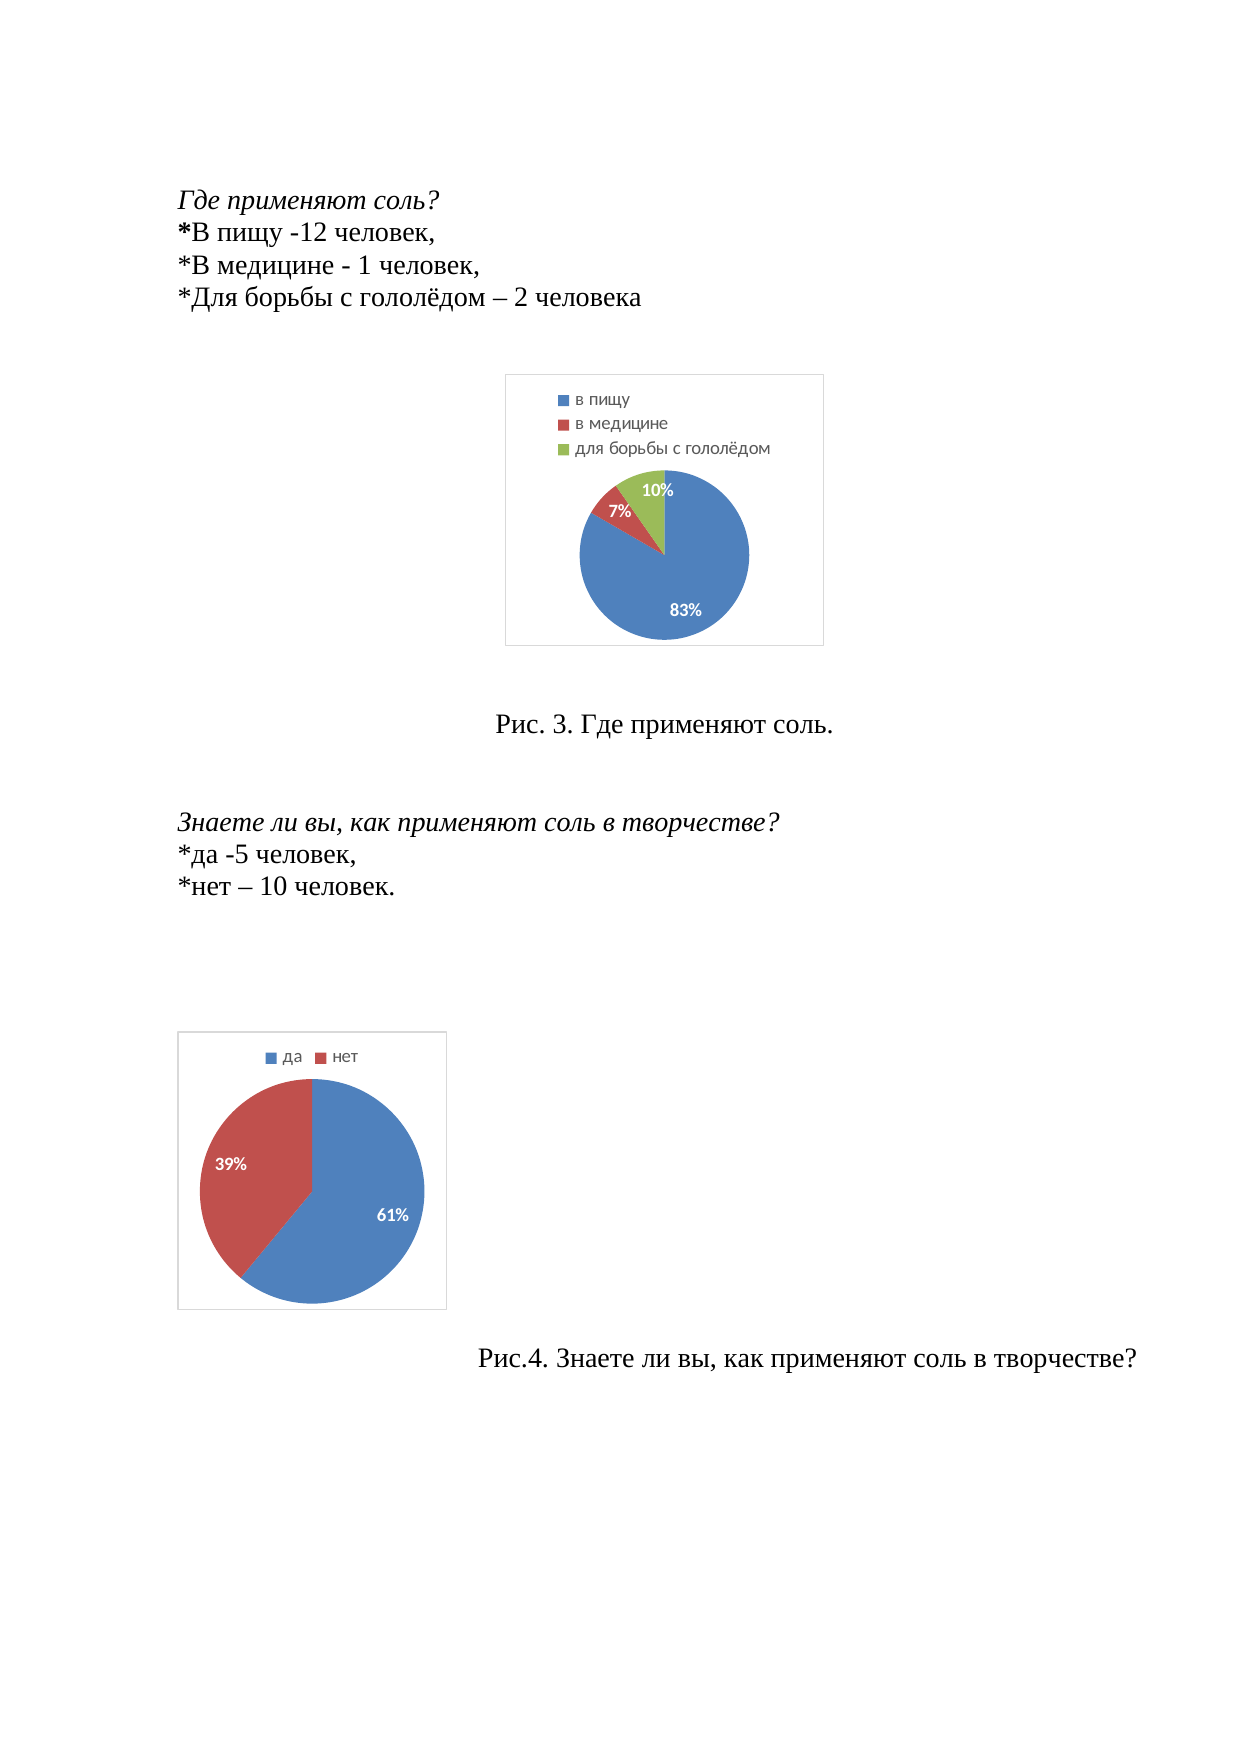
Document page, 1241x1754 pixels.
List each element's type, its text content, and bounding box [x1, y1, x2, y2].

text Рис. 3. Где применяют соль. [177, 707, 1152, 740]
text *да -5 человек, [177, 837, 1152, 869]
text Рис.4. Знаете ли вы, как применяют соль в творчестве? [177, 1341, 1152, 1373]
text *В пищу -12 человек, [177, 215, 1152, 248]
text *В медицине - 1 человек, [177, 248, 1152, 280]
text Знаете ли вы, как применяют соль в творчестве? [177, 805, 1152, 837]
text Где применяют соль? [177, 183, 1152, 215]
text *Для борьбы с гололёдом – 2 человека [177, 280, 1152, 312]
text *нет – 10 человек. [177, 869, 1152, 902]
